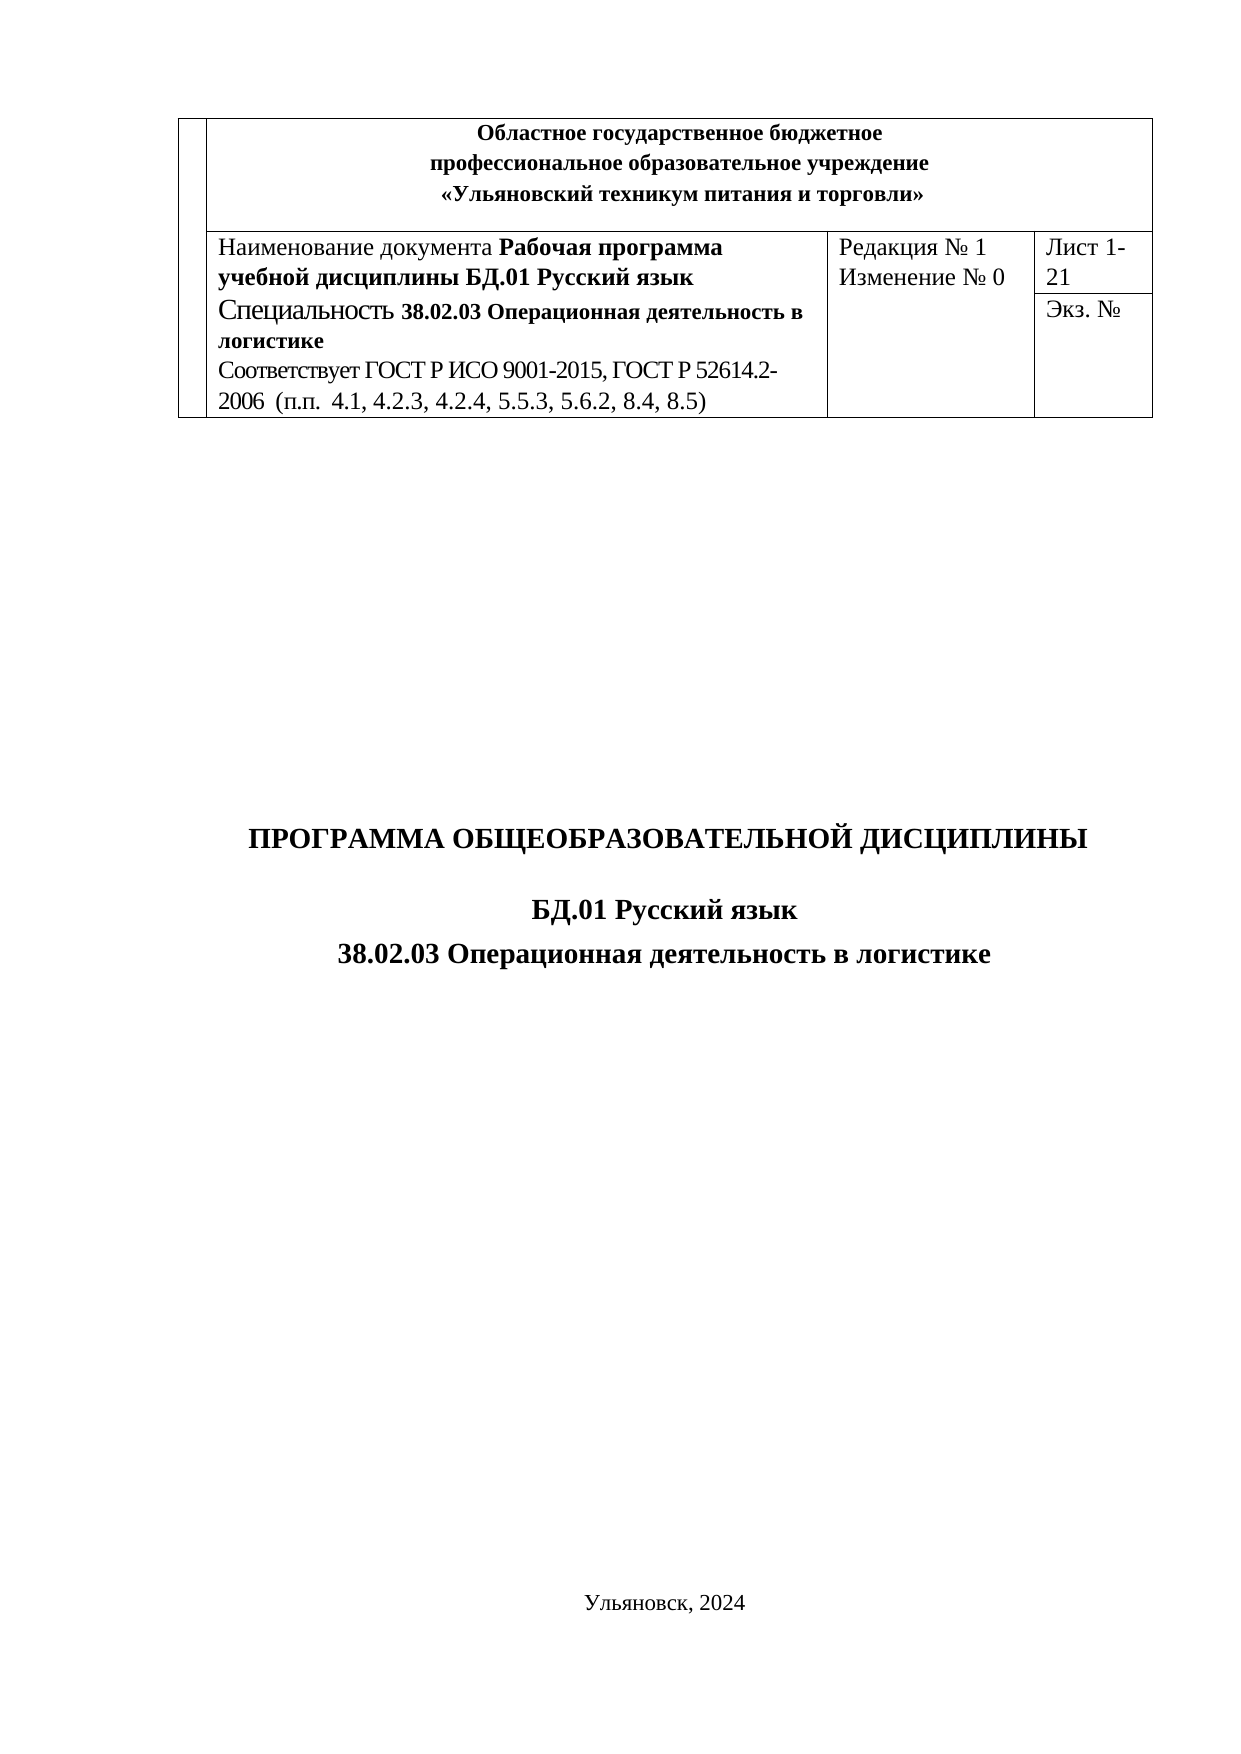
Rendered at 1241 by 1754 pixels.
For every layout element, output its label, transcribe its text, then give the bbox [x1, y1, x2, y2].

table_header Областное государственное бюджетное профессиональное образовательное учреждение «Ульяновский техникум питания и торговли» [207, 119, 1152, 231]
table_cell Редакция № 1 Изменение № 0 [828, 232, 1034, 417]
text Ульяновск, 2024 [177, 1589, 1152, 1615]
table_header [179, 119, 206, 417]
table_cell Лист 1-21 [1035, 232, 1152, 293]
text 38.02.03 Операционная деятельность в логистике [177, 936, 1152, 969]
text БД.01 Русский язык [177, 892, 1152, 926]
table_cell Экз. № [1035, 294, 1152, 417]
text ПРОГРАММА ОБЩЕОБРАЗОВАТЕЛЬНОЙ ДИСЦИПЛИНЫ [177, 821, 1152, 855]
table_cell Наименование документа Рабочая программа учебной дисциплины БД.01 Русский язык Специальность 38.02.03 Операционная деятельность в логистике Соответствует ГОСТ Р ИСО 9001-2015, ГОСТ Р 52614.2-2006 (п.п. 4.1, 4.2.3, 4.2.4, 5.5.3, 5.6.2, 8.4, 8.5) [207, 232, 827, 417]
